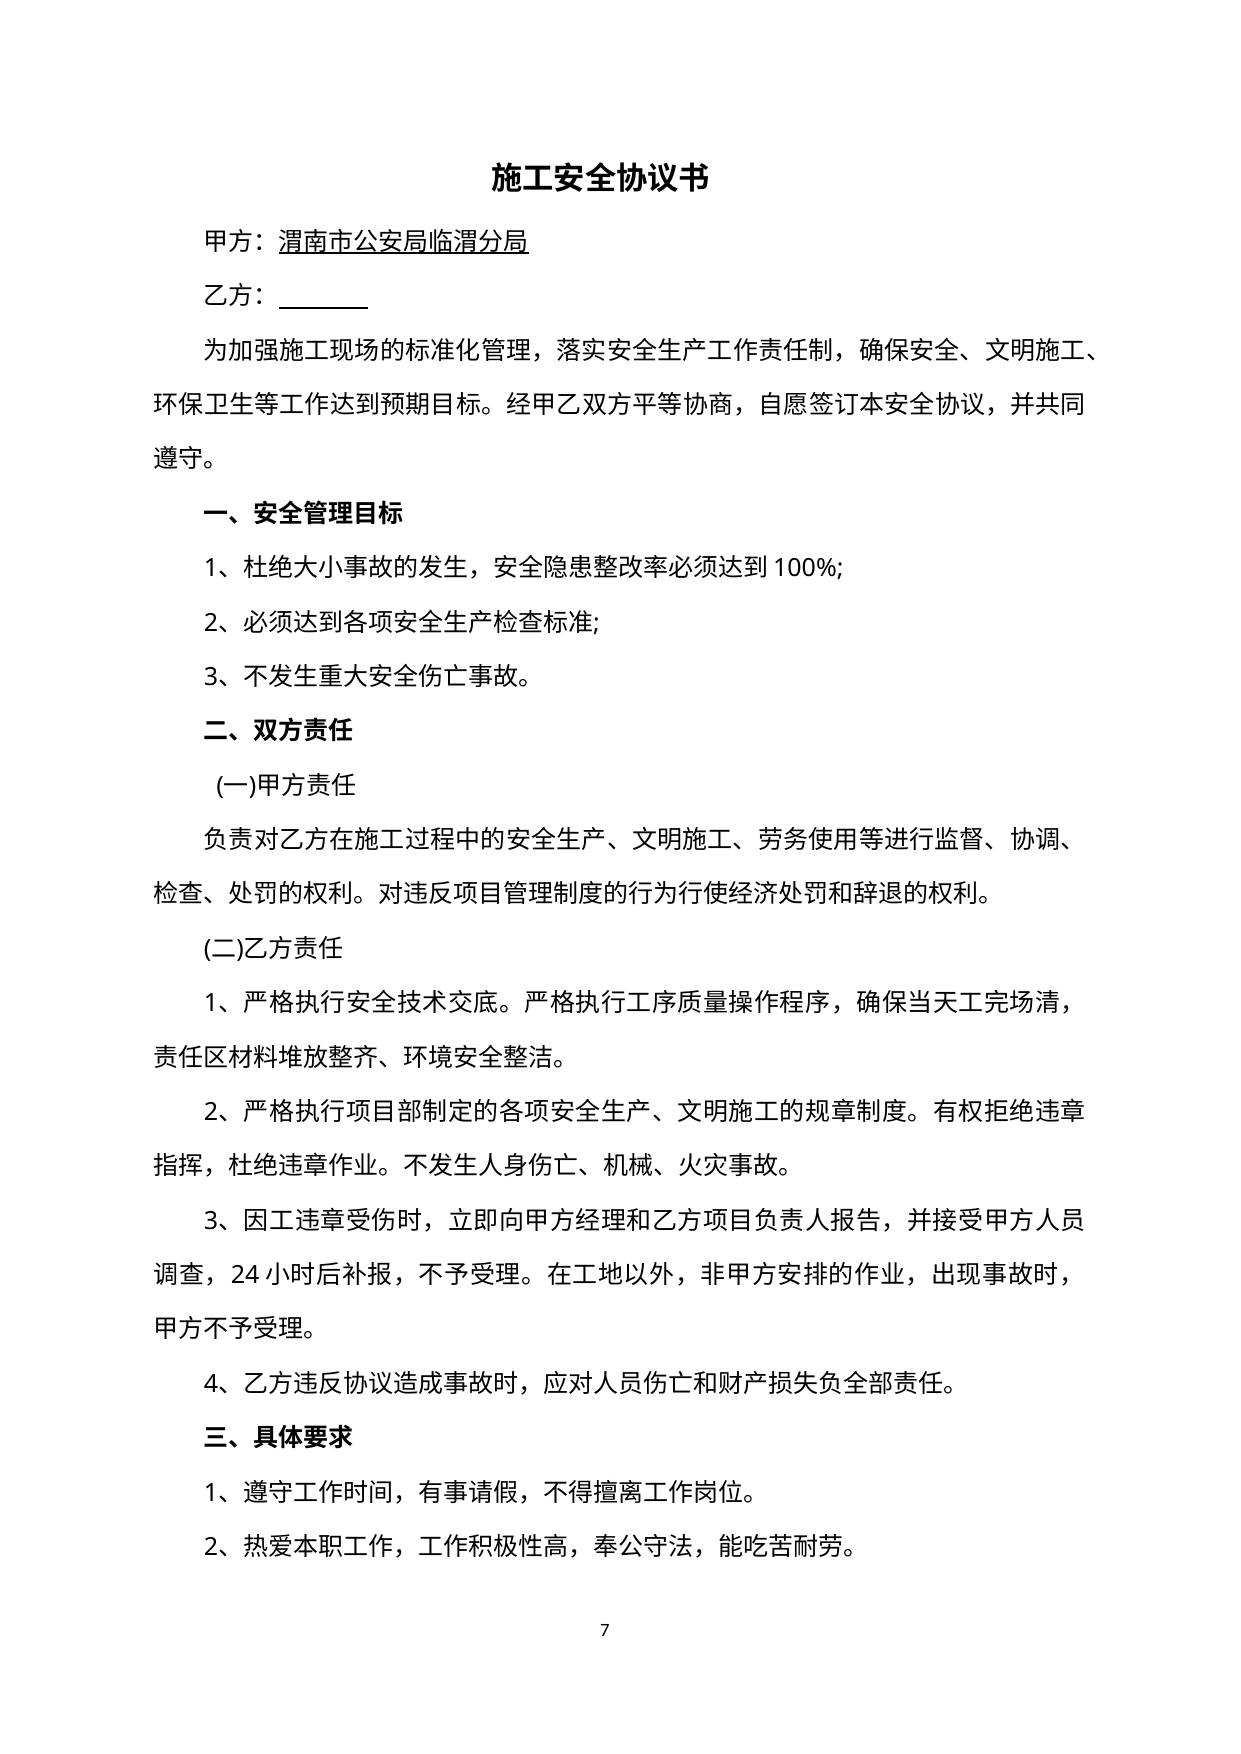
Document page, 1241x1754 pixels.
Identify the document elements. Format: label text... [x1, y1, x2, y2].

text 乙方： [153, 276, 1087, 312]
text 3、不发生重大安全伤亡事故。 [153, 656, 1087, 693]
text 1、严格执行安全技术交底。严格执行工序质量操作程序，确保当天工完场清，责任区材料堆放整齐、环境安全整洁。 [153, 983, 1087, 1073]
text (二)乙方责任 [153, 928, 1087, 964]
text 负责对乙方在施工过程中的安全生产、文明施工、劳务使用等进行监督、协调、检查、处罚的权利。对违反项目管理制度的行为行使经济处罚和辞退的权利。 [153, 819, 1087, 910]
text 4、乙方违反协议造成事故时，应对人员伤亡和财产损失负全部责任。 [153, 1363, 1087, 1399]
text 2、必须达到各项安全生产检查标准; [153, 602, 1087, 638]
text 2、热爱本职工作，工作积极性高，奉公守法，能吃苦耐劳。 [153, 1526, 1087, 1563]
text 一、安全管理目标 [153, 493, 1087, 529]
text 施工安全协议书 [153, 153, 1048, 199]
text 3、因工违章受伤时，立即向甲方经理和乙方项目负责人报告，并接受甲方人员调查，24小时后补报，不予受理。在工地以外，非甲方安排的作业，出现事故时，甲方不予受理。 [153, 1200, 1087, 1345]
text 甲方：渭南市公安局临渭分局 [153, 221, 1087, 258]
text (一)甲方责任 [153, 765, 1087, 801]
text 二、双方责任 [153, 711, 1087, 747]
text 为加强施工现场的标准化管理，落实安全生产工作责任制，确保安全、文明施工、环保卫生等工作达到预期目标。经甲乙双方平等协商，自愿签订本安全协议，并共同遵守。 [153, 330, 1087, 475]
text 2、严格执行项目部制定的各项安全生产、文明施工的规章制度。有权拒绝违章指挥，杜绝违章作业。不发生人身伤亡、机械、火灾事故。 [153, 1091, 1087, 1182]
text 1、遵守工作时间，有事请假，不得擅离工作岗位。 [153, 1472, 1087, 1508]
text 三、具体要求 [153, 1418, 1087, 1454]
text 1、杜绝大小事故的发生，安全隐患整改率必须达到100%; [153, 548, 1087, 584]
